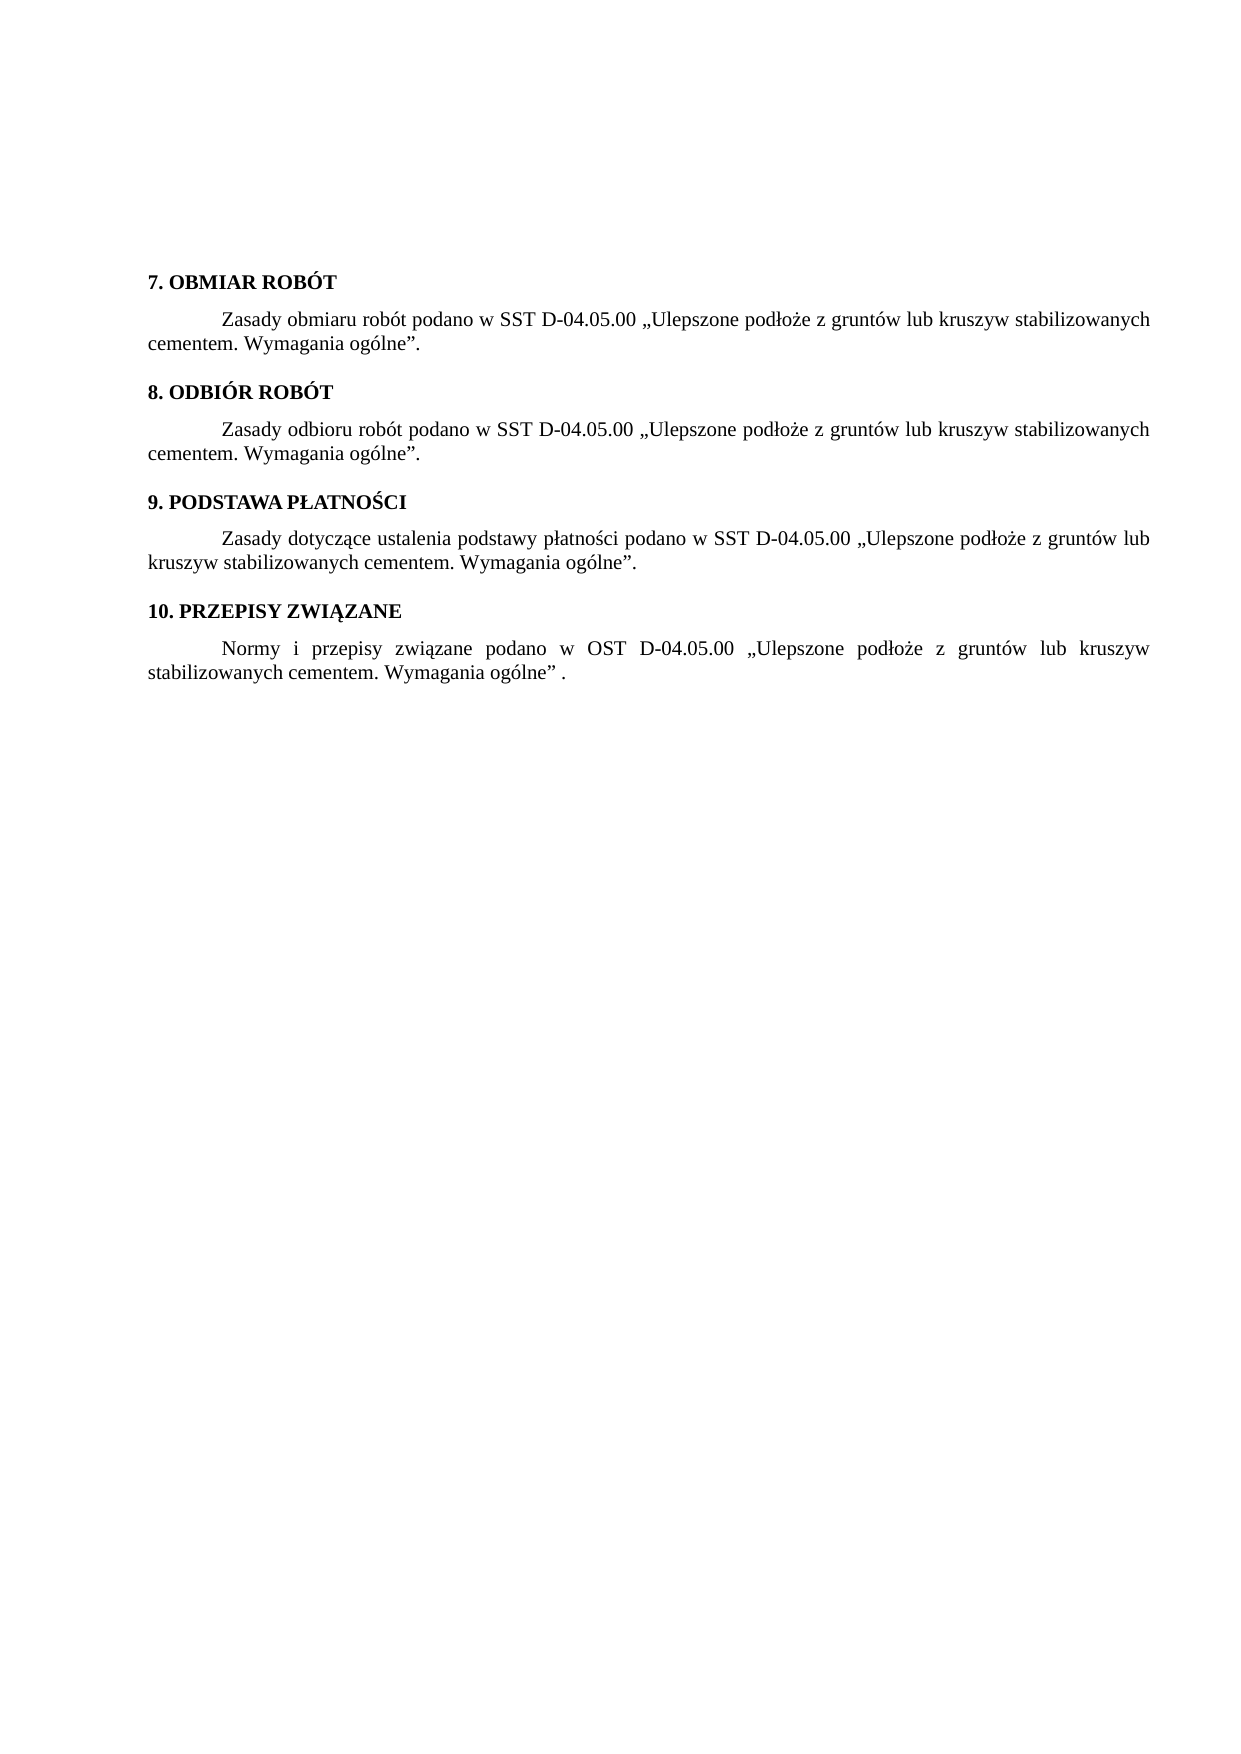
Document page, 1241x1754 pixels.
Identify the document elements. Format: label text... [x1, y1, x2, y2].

text Normy i przepisy związane podano w OST D-04.05.00 „Ulepszone podłoże z gruntów lub kruszyw stabilizowanych cementem. Wymagania ogólne” . [148, 636, 1152, 684]
text Zasady dotyczące ustalenia podstawy płatności podano w SST D-04.05.00 „Ulepszone podłoże z gruntów lub kruszyw stabilizowanych cementem. Wymagania ogólne”. [148, 526, 1152, 574]
subtitle 8. odbiór robót [148, 380, 1152, 404]
subtitle 10. przepisy związane [148, 599, 1152, 623]
subtitle 9. podstawa płatności [148, 490, 1152, 514]
subtitle 7. obmiar robót [148, 270, 1152, 294]
text Zasady obmiaru robót podano w SST D-04.05.00 „Ulepszone podłoże z gruntów lub kruszyw stabilizowanych cementem. Wymagania ogólne”. [148, 307, 1152, 355]
text Zasady odbioru robót podano w SST D-04.05.00 „Ulepszone podłoże z gruntów lub kruszyw stabilizowanych cementem. Wymagania ogólne”. [148, 417, 1152, 465]
